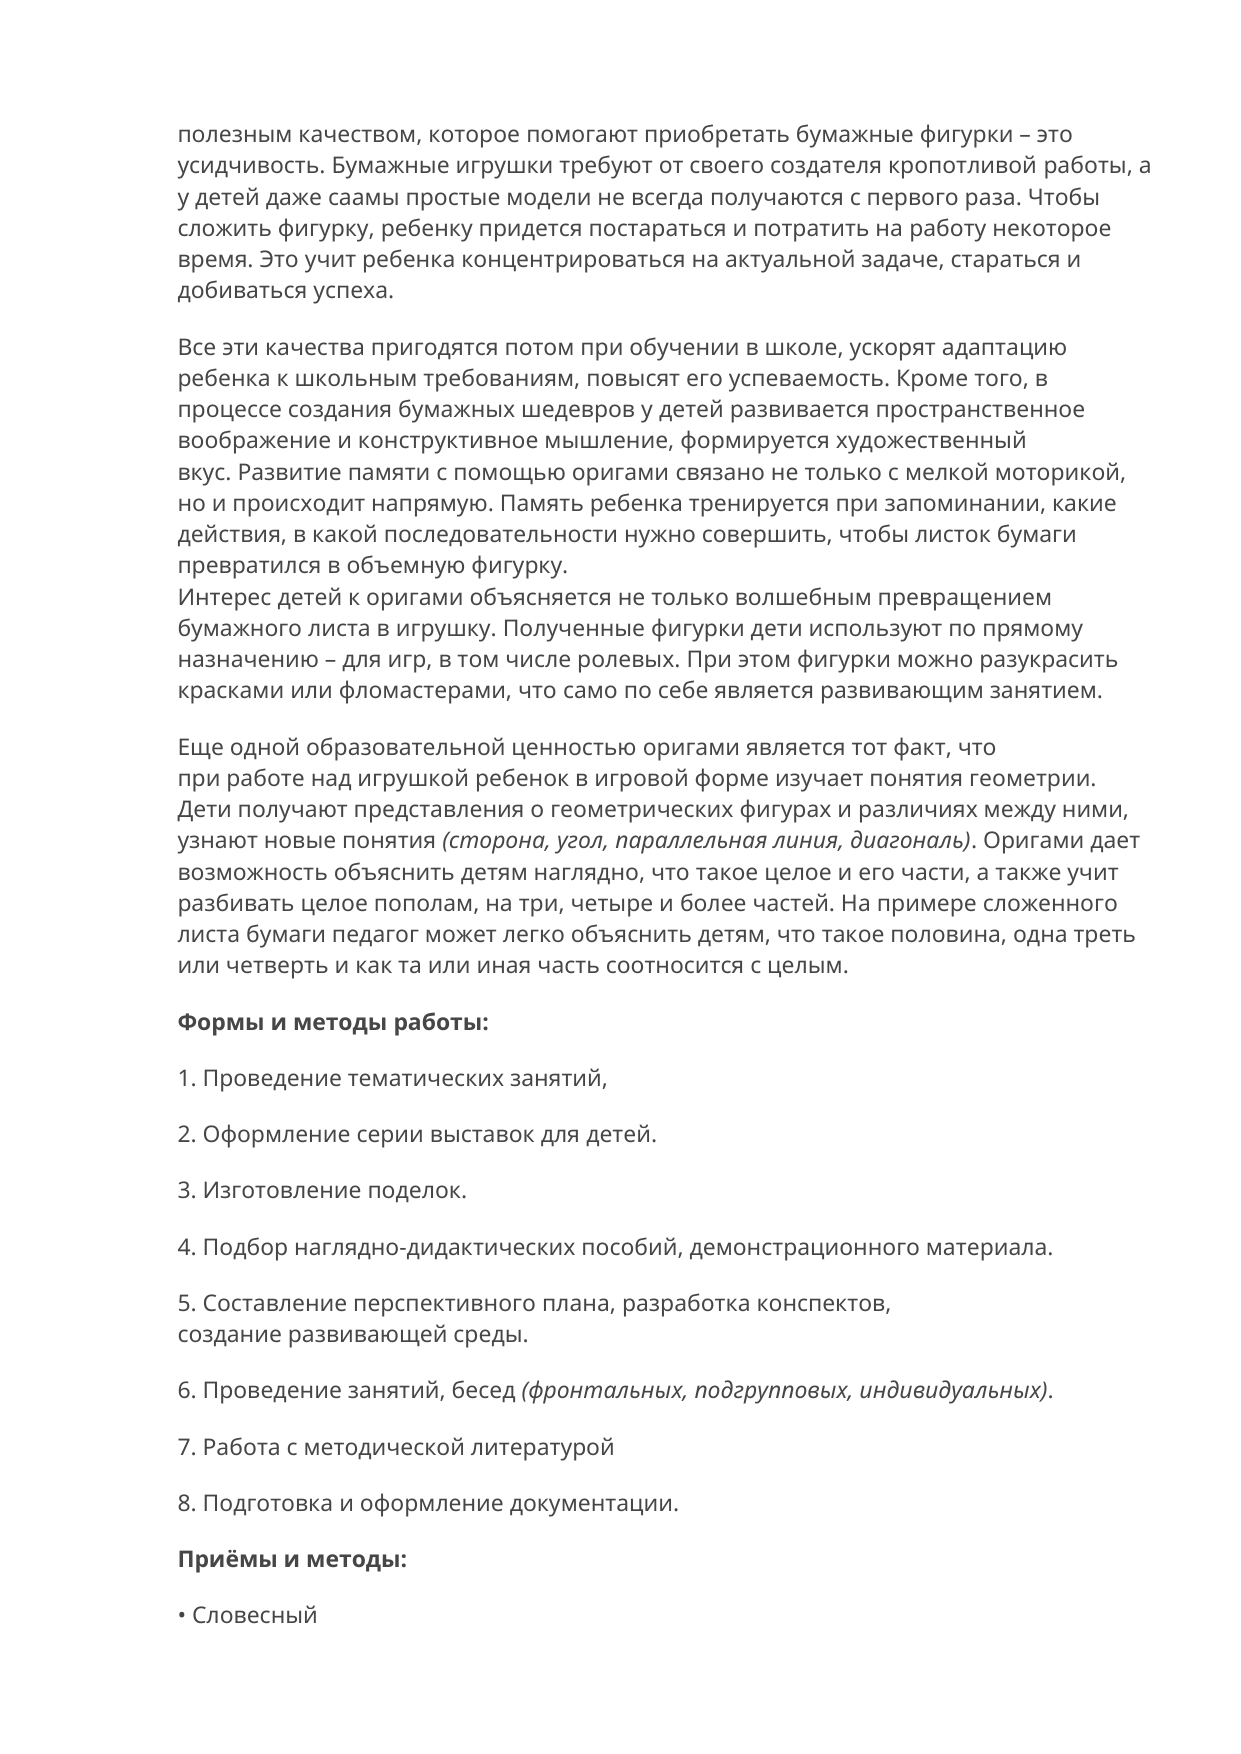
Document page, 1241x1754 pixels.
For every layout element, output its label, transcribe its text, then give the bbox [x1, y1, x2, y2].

text 8. Подготовка и оформление документации. [177, 1487, 1152, 1518]
text Еще одной образовательной ценностью оригами является тот факт, что при работе над игрушкой ребенок в игровой форме изучает понятия геометрии. Дети получают представления о геометрических фигурах и различиях между ними, узнают новые понятия (сторона, угол, параллельная линия, диагональ). Оригами дает возможность объяснить детям наглядно, что такое целое и его части, а также учит разбивать целое пополам, на три, четыре и более частей. На примере сложенного листа бумаги педагог может легко объяснить детям, что такое половина, одна треть или четверть и как та или иная часть соотносится с целым. [177, 731, 1152, 981]
text 2. Оформление серии выставок для детей. [177, 1118, 1152, 1149]
text Все эти качества пригодятся потом при обучении в школе, ускорят адаптацию ребенка к школьным требованиям, повысят его успеваемость. Кроме того, в процессе создания бумажных шедевров у детей развивается пространственное воображение и конструктивное мышление, формируется художественный вкус. Развитие памяти с помощью оригами связано не только с мелкой моторикой, но и происходит напрямую. Память ребенка тренируется при запоминании, какие действия, в какой последовательности нужно совершить, чтобы листок бумаги превратился в объемную фигурку. [177, 331, 1152, 581]
text 6. Проведение занятий, бесед (фронтальных, подгрупповых, индивидуальных). [177, 1374, 1152, 1406]
text 4. Подбор наглядно-дидактических пособий, демонстрационного материала. [177, 1231, 1152, 1262]
text 1. Проведение тематических занятий, [177, 1062, 1152, 1093]
text Интерес детей к оригами объясняется не только волшебным превращением бумажного листа в игрушку. Полученные фигурки дети используют по прямому назначению – для игр, в том числе ролевых. При этом фигурки можно разукрасить красками или фломастерами, что само по себе является развивающим занятием. [177, 581, 1152, 706]
text Приёмы и методы: [177, 1543, 1152, 1574]
text 5. Составление перспективного плана, разработка конспектов, создание развивающей среды. [177, 1287, 1152, 1349]
text 7. Работа с методической литературой [177, 1431, 1152, 1462]
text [177, 118, 1152, 306]
text 3. Изготовление поделок. [177, 1174, 1152, 1206]
text • Словесный [177, 1599, 1152, 1631]
text Формы и методы работы: [177, 1006, 1152, 1037]
